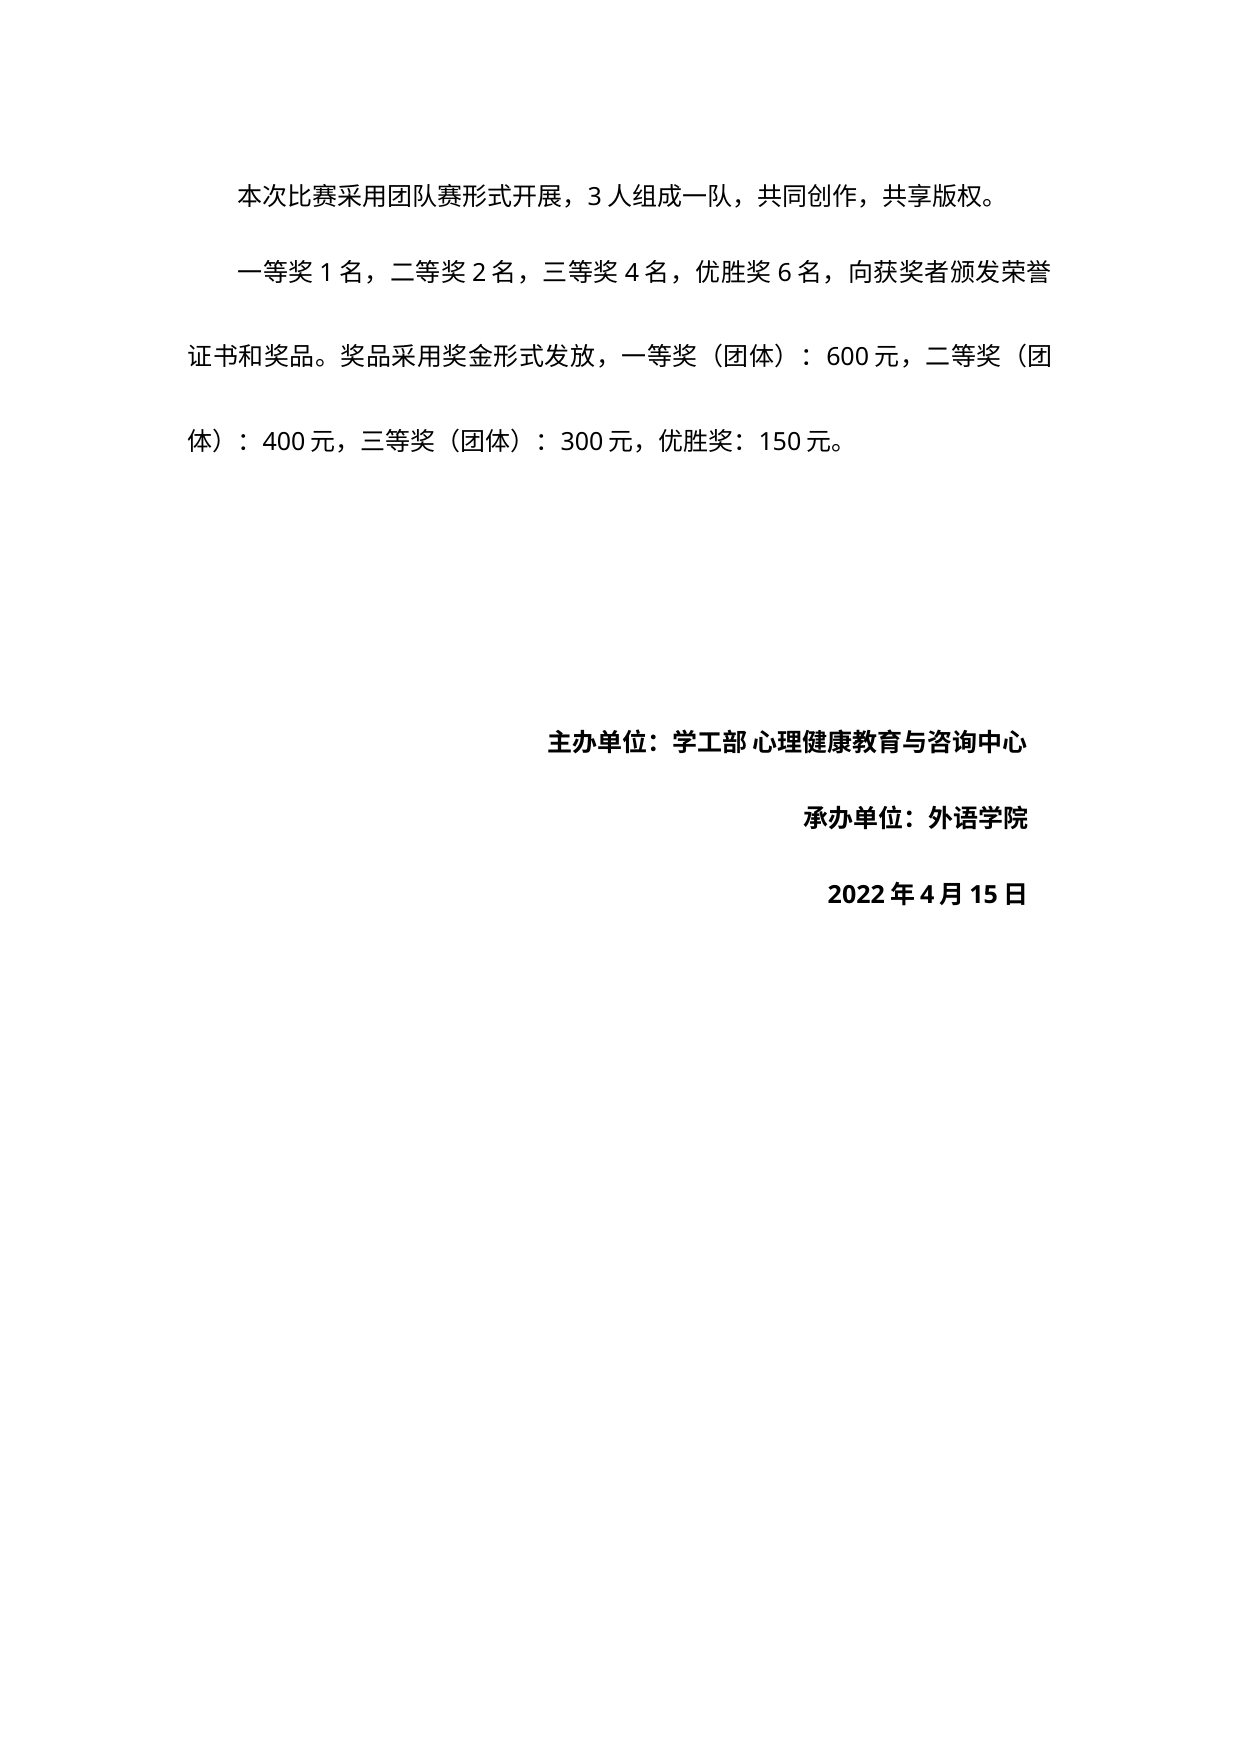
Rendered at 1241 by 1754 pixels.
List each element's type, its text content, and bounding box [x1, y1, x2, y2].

text 主办单位：学工部 心理健康教育与咨询中心 [187, 708, 1028, 773]
text 一等奖1名，二等奖2名，三等奖4名，优胜奖6名，向获奖者颁发荣誉证书和奖品。奖品采用奖金形式发放，一等奖（团体）：600元，二等奖（团体）：400元，三等奖（团体）：300元，优胜奖：150元。 [187, 238, 1053, 472]
text 承办单位：外语学院 [187, 784, 1028, 849]
text 本次比赛采用团队赛形式开展，3人组成一队，共同创作，共享版权。 [187, 162, 1053, 227]
text 2022年4月15日 [187, 860, 1028, 925]
